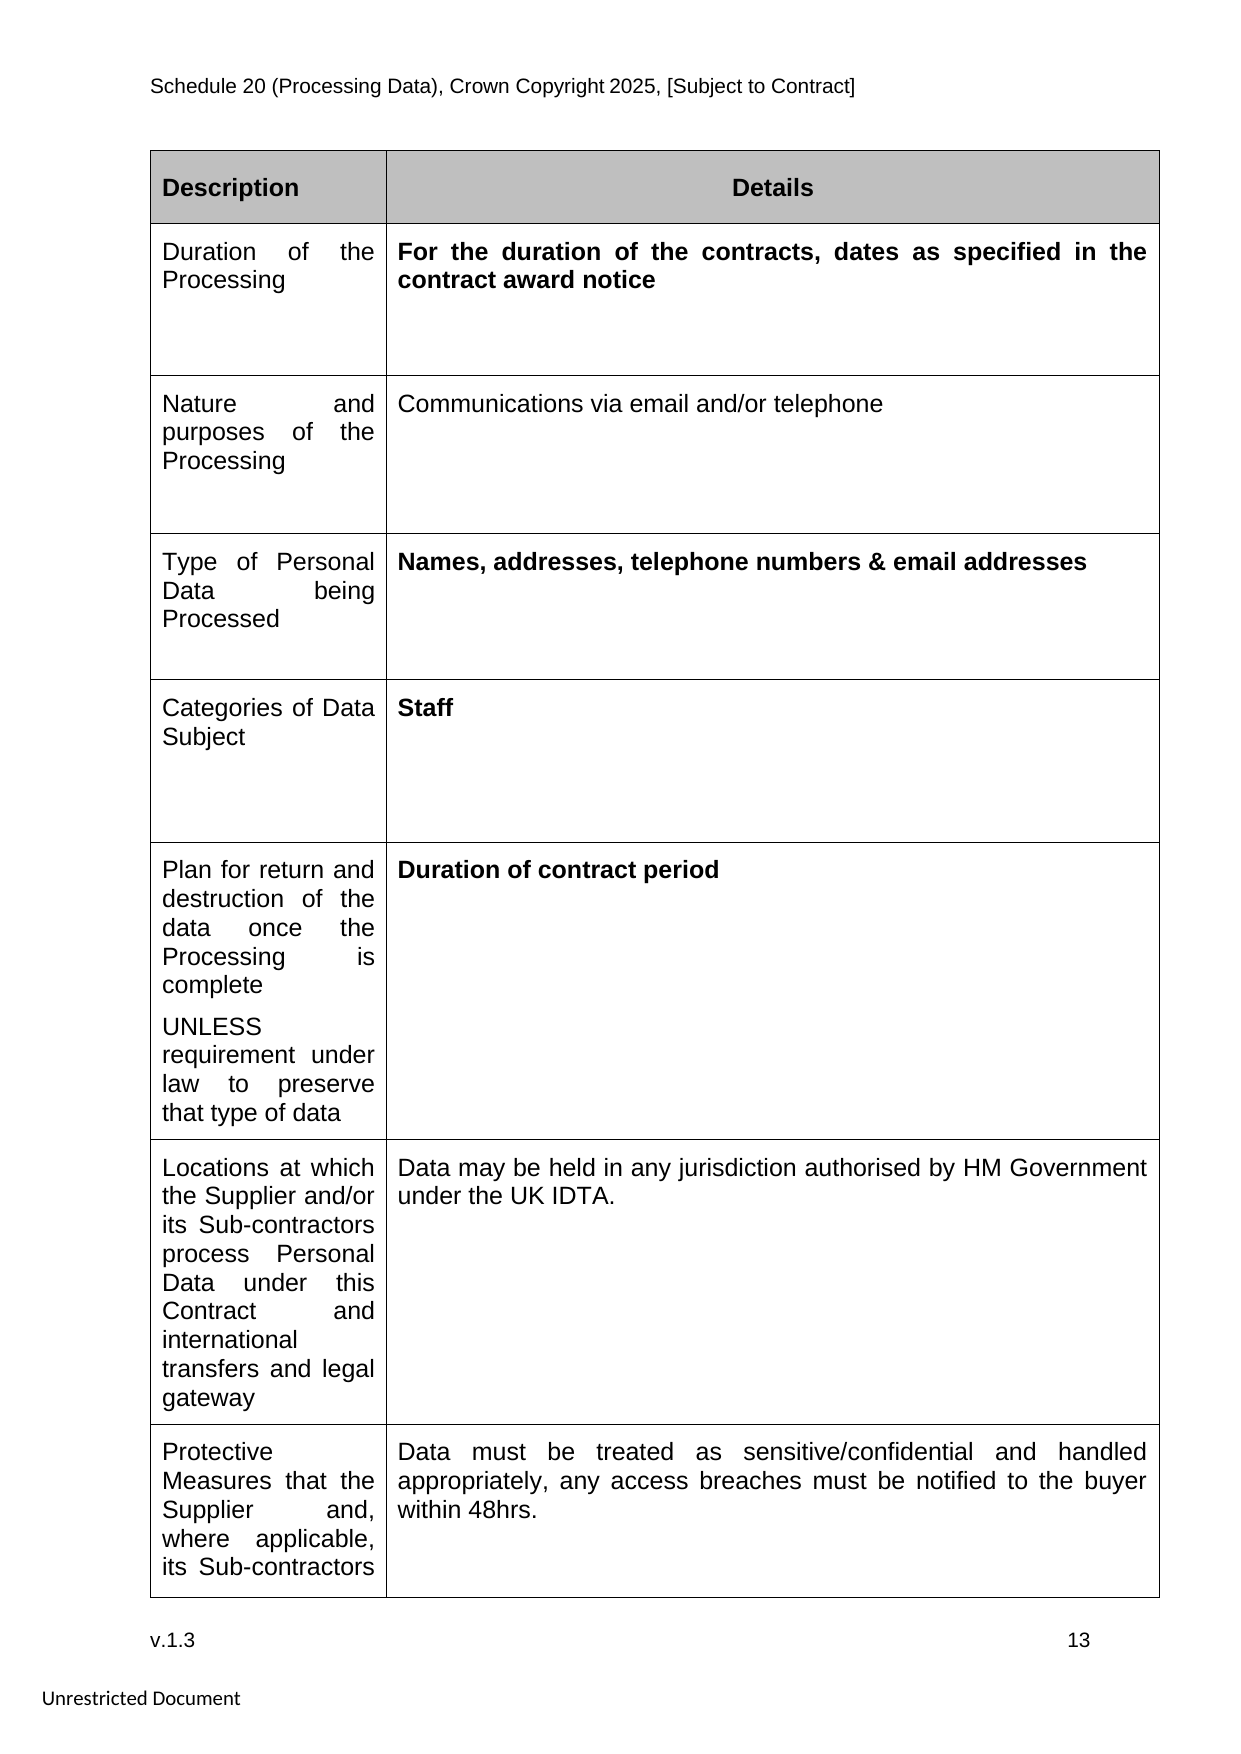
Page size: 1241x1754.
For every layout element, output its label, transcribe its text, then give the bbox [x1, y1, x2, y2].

table_cell Names, addresses, telephone numbers & email addresses [387, 534, 1159, 679]
table_cell Data may be held in any jurisdiction authorised by HM Government under the UK IDTA. [387, 1140, 1159, 1424]
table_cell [151, 1425, 386, 1597]
table_cell Nature and purposes of the Processing [151, 376, 386, 533]
table_cell Categories of Data Subject [151, 680, 386, 842]
table_cell For the duration of the contracts, dates as specified in the contract award notice [387, 224, 1159, 375]
table_cell Locations at which the Supplier and/or its Sub-contractors process Personal Data under this Contract and international transfers and legal gateway [151, 1140, 386, 1424]
table_header Details [387, 151, 1159, 223]
table_cell Duration of contract period [387, 843, 1159, 1139]
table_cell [387, 1425, 1159, 1597]
table_cell Staff [387, 680, 1159, 842]
table_cell Communications via email and/or telephone [387, 376, 1159, 533]
table_cell Plan for return and destruction of the data once the Processing is complete UNLESS requirement under law to preserve that type of data [151, 843, 386, 1139]
table_header Description [151, 151, 386, 223]
table_cell Type of Personal Data being Processed [151, 534, 386, 679]
table_cell Duration of the Processing [151, 224, 386, 375]
